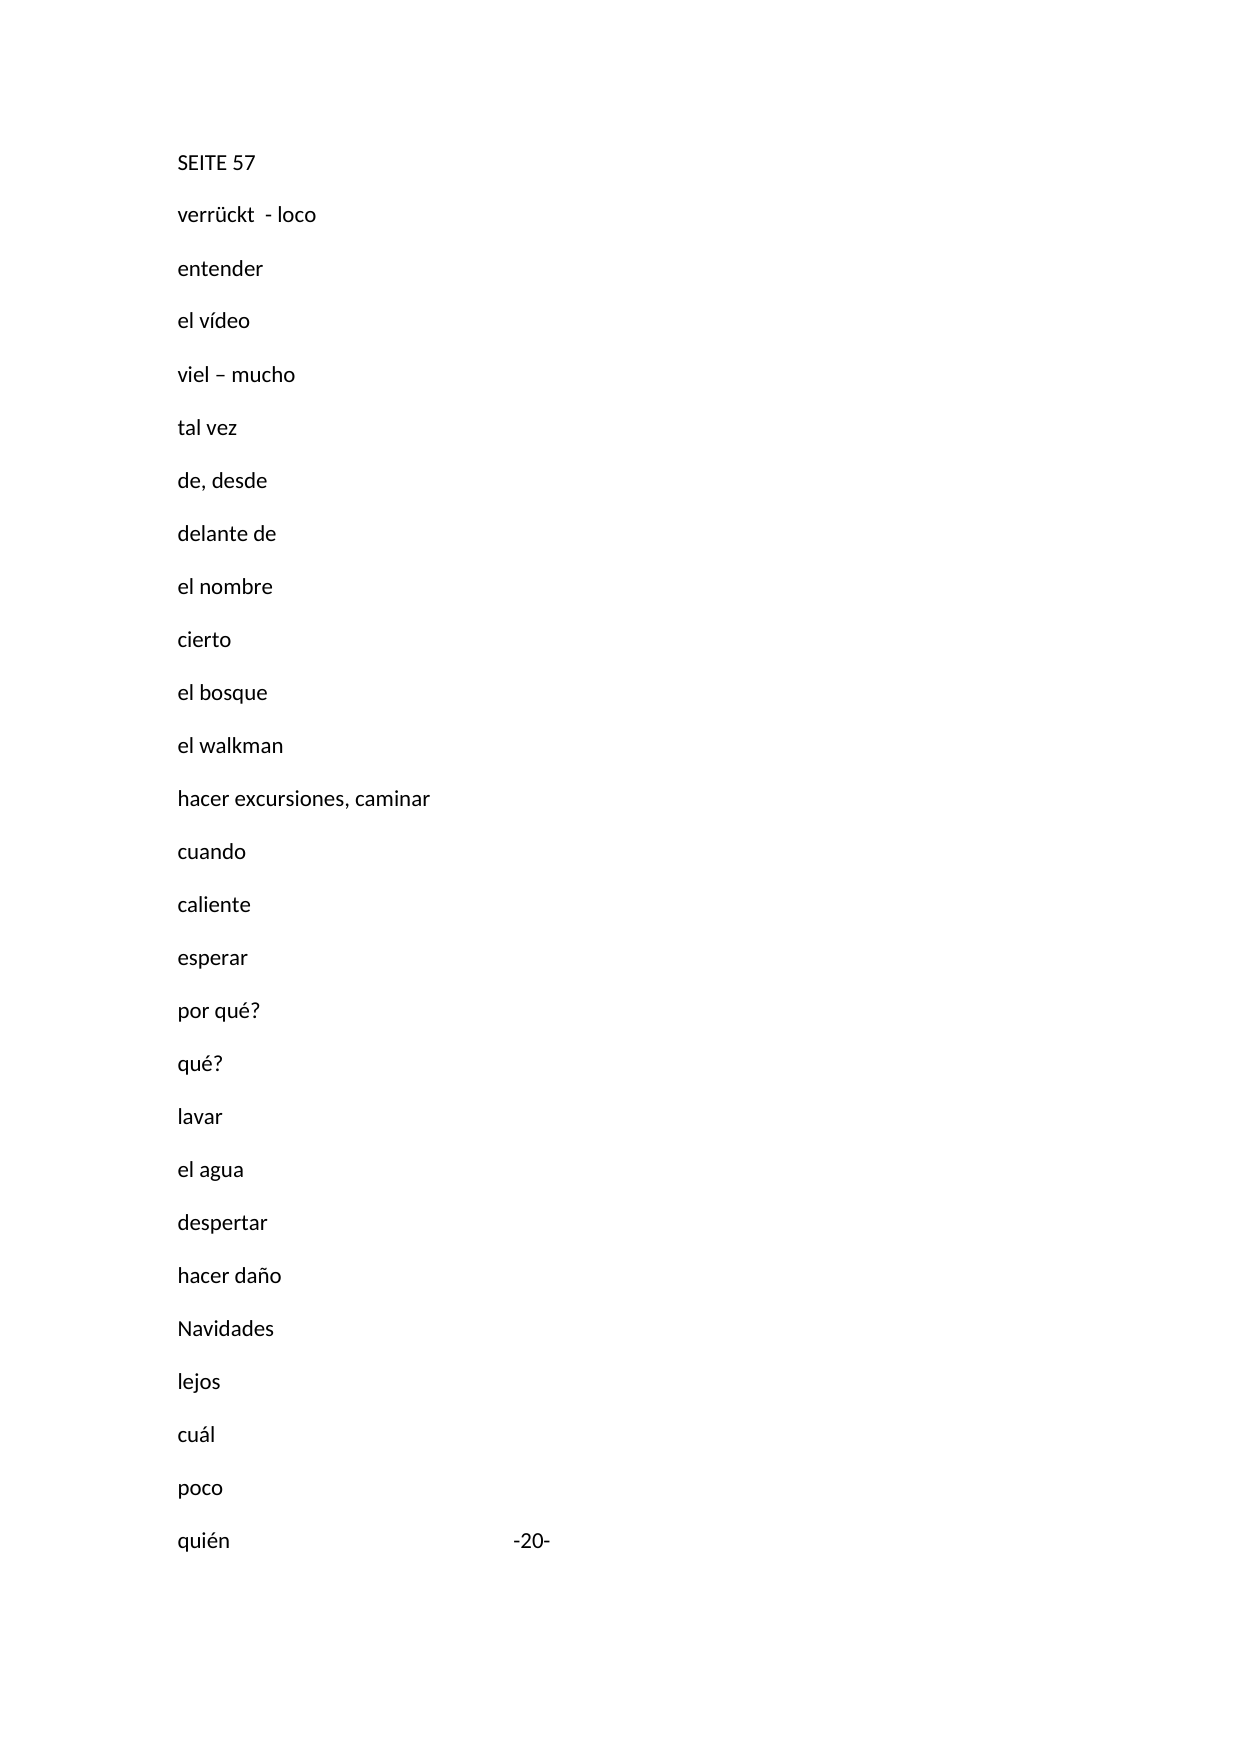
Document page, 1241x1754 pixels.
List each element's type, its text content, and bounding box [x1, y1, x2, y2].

text el nombre [177, 572, 1063, 600]
text el bosque [177, 678, 1063, 706]
text hacer daño [177, 1261, 1063, 1289]
text qué? [177, 1049, 1063, 1077]
text quién -20- [177, 1526, 1063, 1554]
text lejos [177, 1367, 1063, 1395]
text por qué? [177, 996, 1063, 1024]
text viel – mucho [177, 360, 1063, 388]
text caliente [177, 890, 1063, 918]
text hacer excursiones, caminar [177, 784, 1063, 812]
text Navidades [177, 1314, 1063, 1342]
text tal vez [177, 413, 1063, 441]
text cierto [177, 625, 1063, 653]
text el agua [177, 1155, 1063, 1183]
text entender [177, 254, 1063, 282]
text lavar [177, 1102, 1063, 1130]
text esperar [177, 943, 1063, 971]
text poco [177, 1473, 1063, 1501]
text el walkman [177, 731, 1063, 759]
text despertar [177, 1208, 1063, 1236]
text cuando [177, 837, 1063, 865]
text SEITE 57 [177, 148, 1063, 176]
text el vídeo [177, 307, 1063, 335]
text cuál [177, 1420, 1063, 1448]
text de, desde [177, 466, 1063, 494]
text delante de [177, 519, 1063, 547]
text verrückt - loco [177, 201, 1063, 229]
